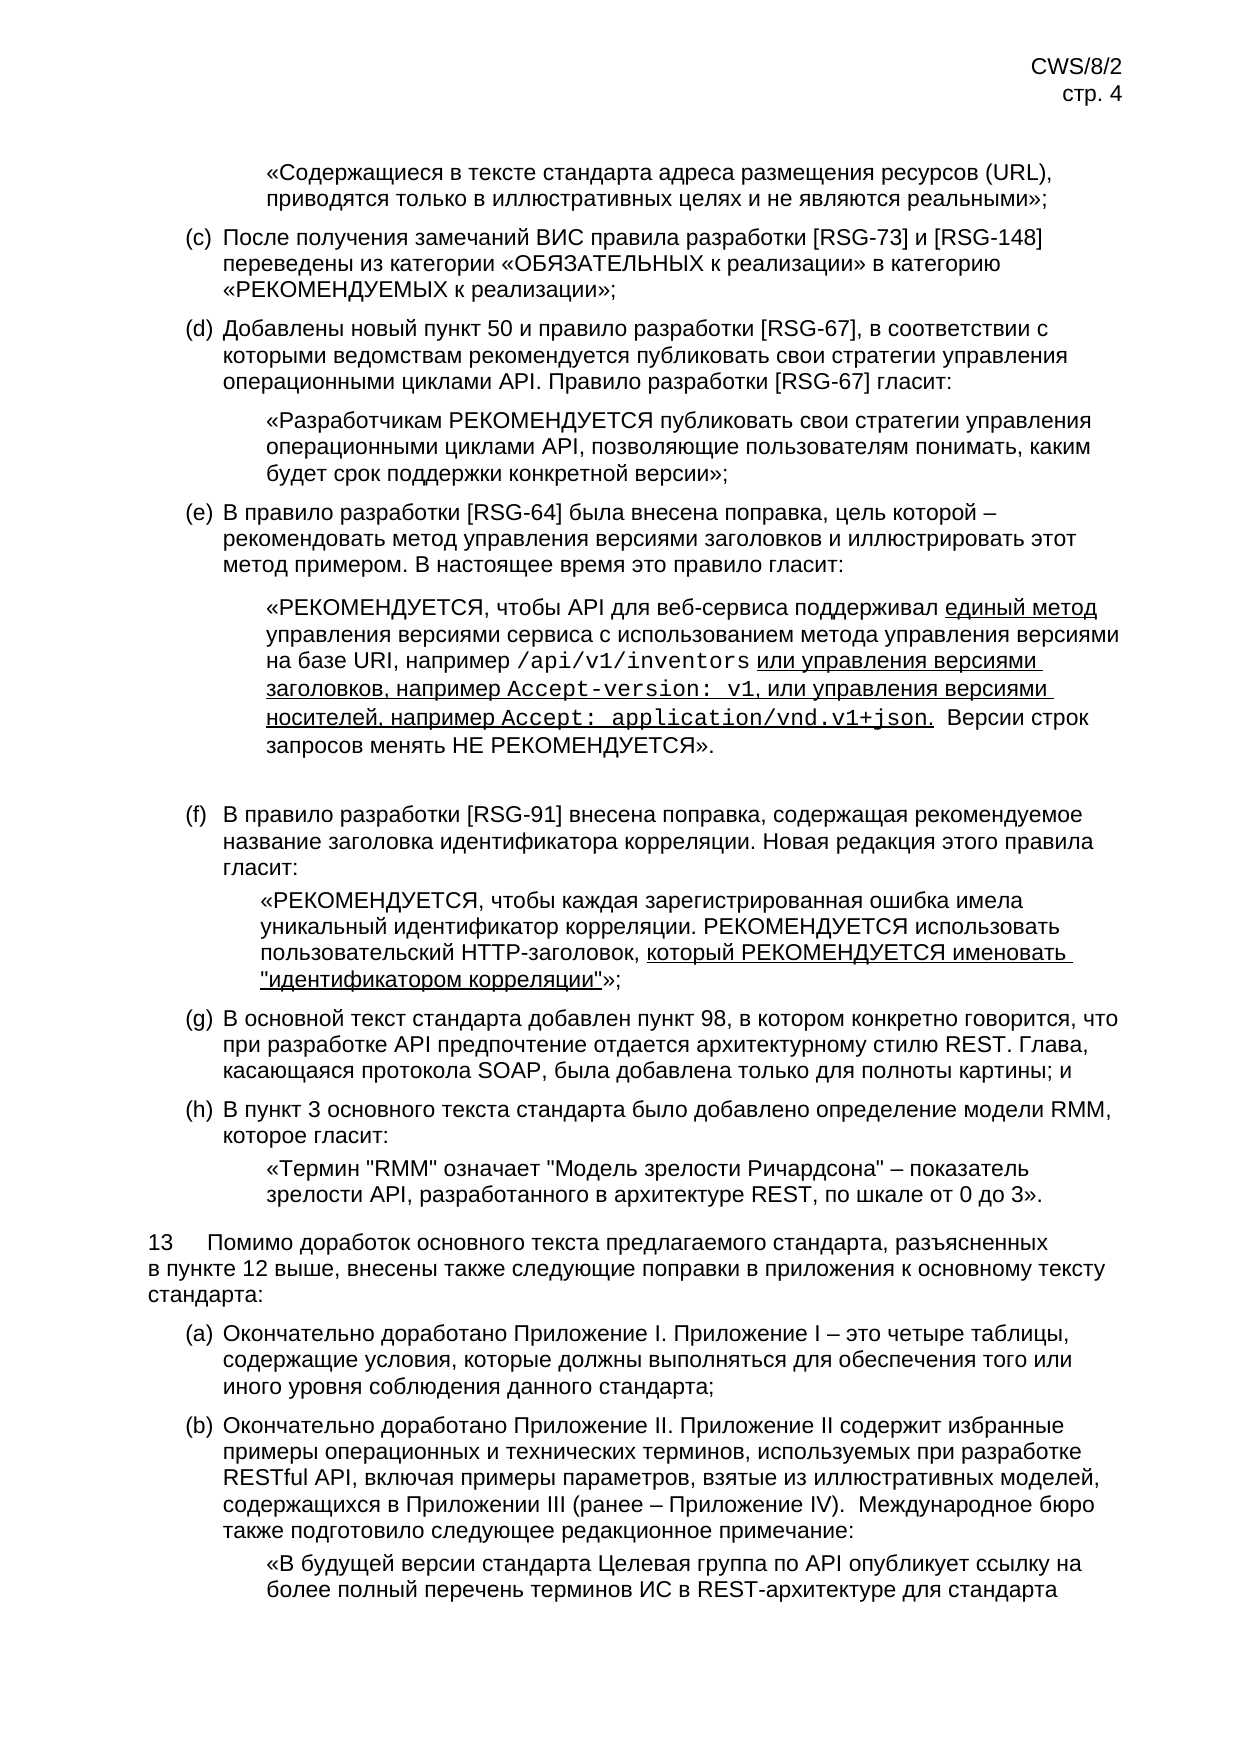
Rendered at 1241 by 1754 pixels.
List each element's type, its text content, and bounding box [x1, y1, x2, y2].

text «РЕКОМЕНДУЕТСЯ, чтобы каждая зарегистрированная ошибка имела уникальный идентификатор корреляции. РЕКОМЕНДУЕТСЯ использовать пользовательский HTTP-заголовок, который РЕКОМЕНДУЕТСЯ именовать "идентификатором корреляции"»; [260, 887, 1122, 992]
list Добавлены новый пункт 50 и правило разработки [RSG-67], в соответствии с которыми ведомствам рекомендуется публиковать свои стратегии управления операционными циклами API. Правило разработки [RSG-67] гласит: [185, 315, 1122, 394]
list В правило разработки [RSG-91] внесена поправка, содержащая рекомендуемое название заголовка идентификатора корреляции. Новая редакция этого правила гласит: [185, 801, 1122, 880]
list «РЕКОМЕНДУЕТСЯ, чтобы API для веб-сервиса поддерживал единый метод управления версиями сервиса с использованием метода управления версиями на базе URI, например /api/v1/inventors или управления версиями заголовков, например Accept-version: v1, или управления версиями носителей, например Accept: application/vnd.v1+json. Версии строк запросов менять НЕ РЕКОМЕНДУЕТСЯ». [266, 594, 1122, 758]
list После получения замечаний ВИС правила разработки [RSG-73] и [RSG-148] переведены из категории «ОБЯЗАТЕЛЬНЫХ к реализации» в категорию «РЕКОМЕНДУЕМЫХ к реализации»; [185, 224, 1122, 303]
list В основной текст стандарта добавлен пункт 98, в котором конкретно говорится, что при разработке API предпочтение отдается архитектурному стилю REST. Глава, касающаяся протокола SOAP, была добавлена только для полноты картины; и [185, 1004, 1122, 1083]
list Окончательно доработано Приложение I. Приложение I – это четыре таблицы, содержащие условия, которые должны выполняться для обеспечения того или иного уровня соблюдения данного стандарта; [185, 1320, 1122, 1399]
text Помимо доработок основного текста предлагаемого стандарта, разъясненных в пункте 12 выше, внесены также следующие поправки в приложения к основному тексту стандарта: [148, 1228, 1122, 1308]
list «Разработчикам РЕКОМЕНДУЕТСЯ публиковать свои стратегии управления операционными циклами API, позволяющие пользователям понимать, каким будет срок поддержки конкретной версии»; [266, 407, 1122, 486]
list «Содержащиеся в тексте стандарта адреса размещения ресурсов (URL), приводятся только в иллюстративных целях и не являются реальными»; [266, 158, 1122, 211]
list «Термин "RMM" означает "Модель зрелости Ричардсона" – показатель зрелости API, разработанного в архитектуре REST, по шкале от 0 до 3». [266, 1155, 1122, 1208]
list В правило разработки [RSG-64] была внесена поправка, цель которой – рекомендовать метод управления версиями заголовков и иллюстрировать этот метод примером. В настоящее время это правило гласит: [185, 498, 1122, 577]
list Окончательно доработано Приложение II. Приложение II содержит избранные примеры операционных и технических терминов, используемых при разработке RESTful API, включая примеры параметров, взятые из иллюстративных моделей, содержащихся в Приложении III (ранее – Приложение IV). Международное бюро также подготовило следующее редакционное примечание: [185, 1412, 1122, 1543]
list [266, 1550, 1122, 1602]
list В пункт 3 основного текста стандарта было добавлено определение модели RMM, которое гласит: [185, 1096, 1122, 1149]
